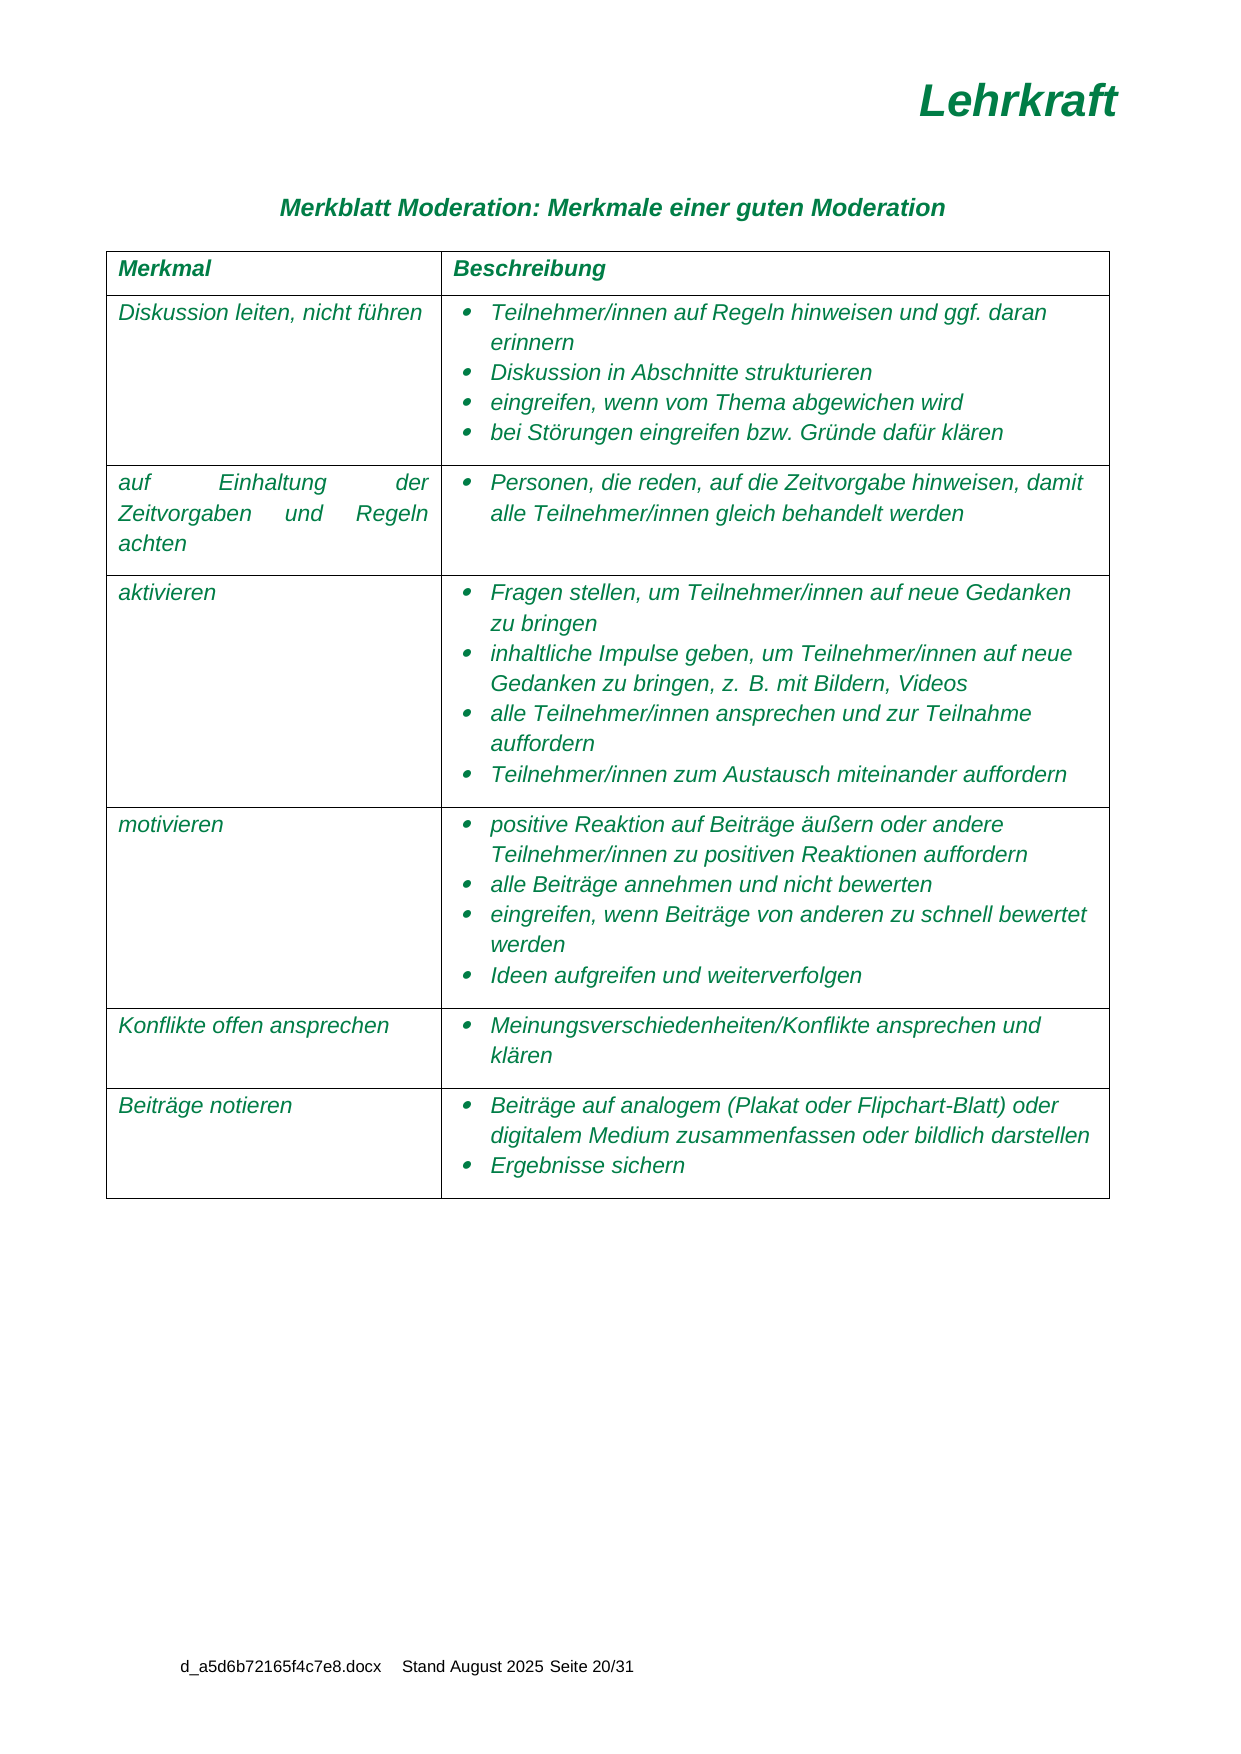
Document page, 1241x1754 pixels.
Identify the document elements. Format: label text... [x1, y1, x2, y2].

table_header Merkmal [107, 252, 441, 294]
table_cell Beiträge notieren [107, 1089, 441, 1198]
table_cell Teilnehmer/innen auf Regeln hinweisen und ggf. daran erinnern Diskussion in Abschnitte strukturieren eingreifen, wenn vom Thema abgewichen wird bei Störungen eingreifen bzw. Gründe dafür klären [442, 296, 1109, 465]
table_cell aktivieren [107, 576, 441, 807]
table_cell motivieren [107, 808, 441, 1008]
table_cell Diskussion leiten, nicht führen [107, 296, 441, 465]
text Merkblatt Moderation: Merkmale einer guten Moderation [106, 193, 1122, 222]
table_cell Konflikte offen ansprechen [107, 1009, 441, 1088]
table_cell positive Reaktion auf Beiträge äußern oder andere Teilnehmer/innen zu positiven Reaktionen auffordern alle Beiträge annehmen und nicht bewerten eingreifen, wenn Beiträge von anderen zu schnell bewertet werden Ideen aufgreifen und weiterverfolgen [442, 808, 1109, 1008]
table_cell auf Einhaltung der Zeitvorgaben und Regeln achten [107, 466, 441, 575]
table_cell Fragen stellen, um Teilnehmer/innen auf neue Gedanken zu bringen inhaltliche Impulse geben, um Teilnehmer/innen auf neue Gedanken zu bringen, z. B. mit Bildern, Videos alle Teilnehmer/innen ansprechen und zur Teilnahme auffordern Teilnehmer/innen zum Austausch miteinander auffordern [442, 576, 1109, 807]
table_cell Beiträge auf analogem (Plakat oder Flipchart-Blatt) oder digitalem Medium zusammenfassen oder bildlich darstellen Ergebnisse sichern [442, 1089, 1109, 1198]
table_header Beschreibung [442, 252, 1109, 294]
table_cell Personen, die reden, auf die Zeitvorgabe hinweisen, damit alle Teilnehmer/innen gleich behandelt werden [442, 466, 1109, 575]
table_cell Meinungsverschiedenheiten/Konflikte ansprechen und klären [442, 1009, 1109, 1088]
